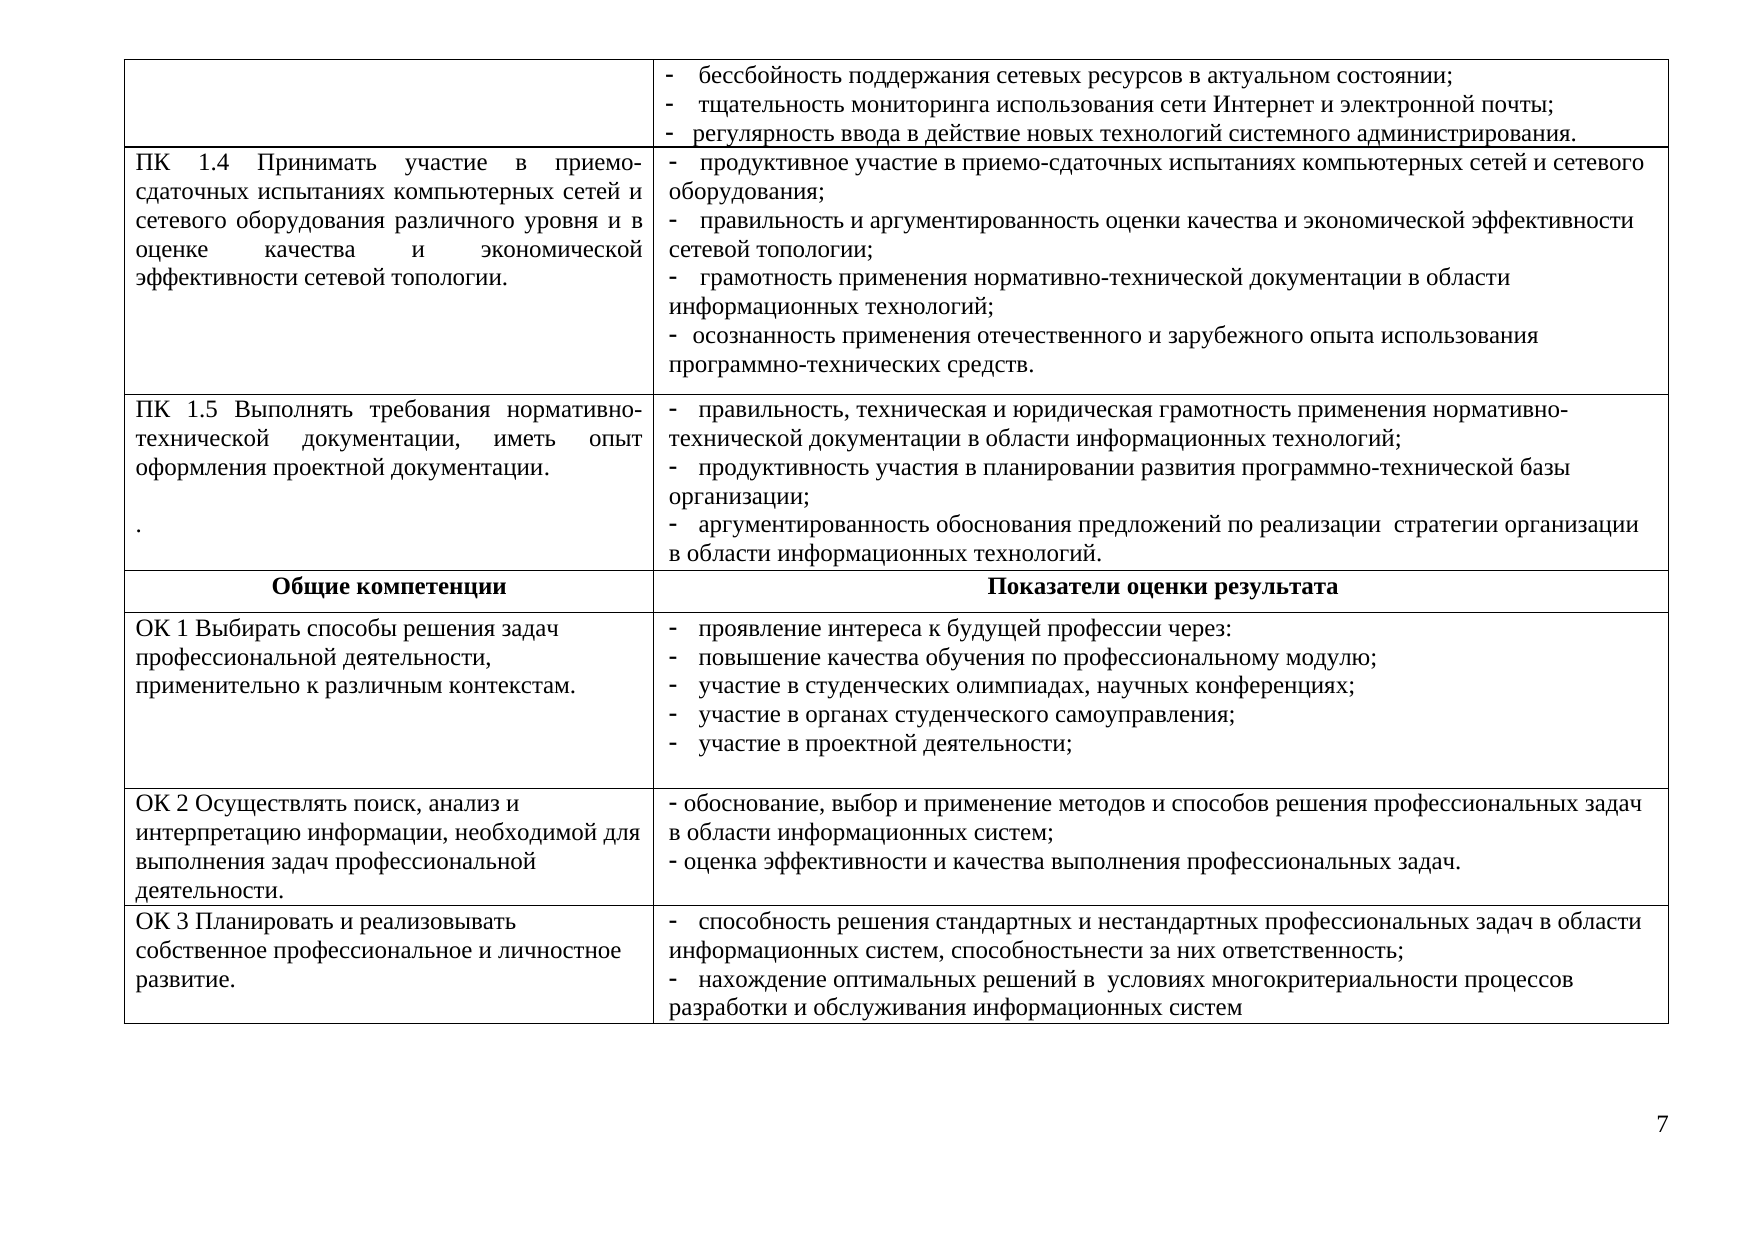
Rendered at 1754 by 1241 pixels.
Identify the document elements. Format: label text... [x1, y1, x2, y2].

table_cell правильность, техническая и юридическая грамотность применения нормативно-технической документации в области информационных технологий; продуктивность участия в планировании развития программно-технической базы организации; аргументированность обоснования предложений по реализации стратегии организации в области информационных технологий. [654, 395, 1668, 570]
table_cell способность решения стандартных и нестандартных профессиональных задач в области информационных систем, способностьнести за них ответственность; нахождение оптимальных решений в условиях многокритериальности процессов разработки и обслуживания информационных систем [654, 906, 1668, 1023]
table_cell ОК 3 Планировать и реализовывать собственное профессиональное и личностное развитие. [125, 906, 653, 1023]
table_cell ОК 1 Выбирать способы решения задач профессиональной деятельности, применительно к различным контекстам. [125, 613, 653, 787]
table_cell Показатели оценки результата [654, 571, 1668, 612]
table_cell ПК 1.5 Выполнять требования нормативно-технической документации, иметь опыт оформления проектной документации. . [125, 395, 653, 570]
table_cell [125, 60, 653, 146]
table_cell ПК 1.4 Принимать участие в приемо-сдаточных испытаниях компьютерных сетей и сетевого оборудования различного уровня и в оценке качества и экономической эффективности сетевой топологии. [125, 148, 653, 393]
table_cell обоснование, выбор и применение методов и способов решения профессиональных задач в области информационных систем; оценка эффективности и качества выполнения профессиональных задач. [654, 789, 1668, 905]
table_cell проявление интереса к будущей профессии через: повышение качества обучения по профессиональному модулю; участие в студенческих олимпиадах, научных конференциях; участие в органах студенческого самоуправления; участие в проектной деятельности; [654, 613, 1668, 787]
table_cell продуктивное участие в приемо-сдаточных испытаниях компьютерных сетей и сетевого оборудования; правильность и аргументированность оценки качества и экономической эффективности сетевой топологии; грамотность применения нормативно-технической документации в области информационных технологий; осознанность применения отечественного и зарубежного опыта использования программно-технических средств. [654, 148, 1668, 393]
table_cell ОК 2 Осуществлять поиск, анализ и интерпретацию информации, необходимой для выполнения задач профессиональной деятельности. [125, 789, 653, 905]
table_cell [654, 60, 1668, 146]
table_cell Общие компетенции [125, 571, 653, 612]
